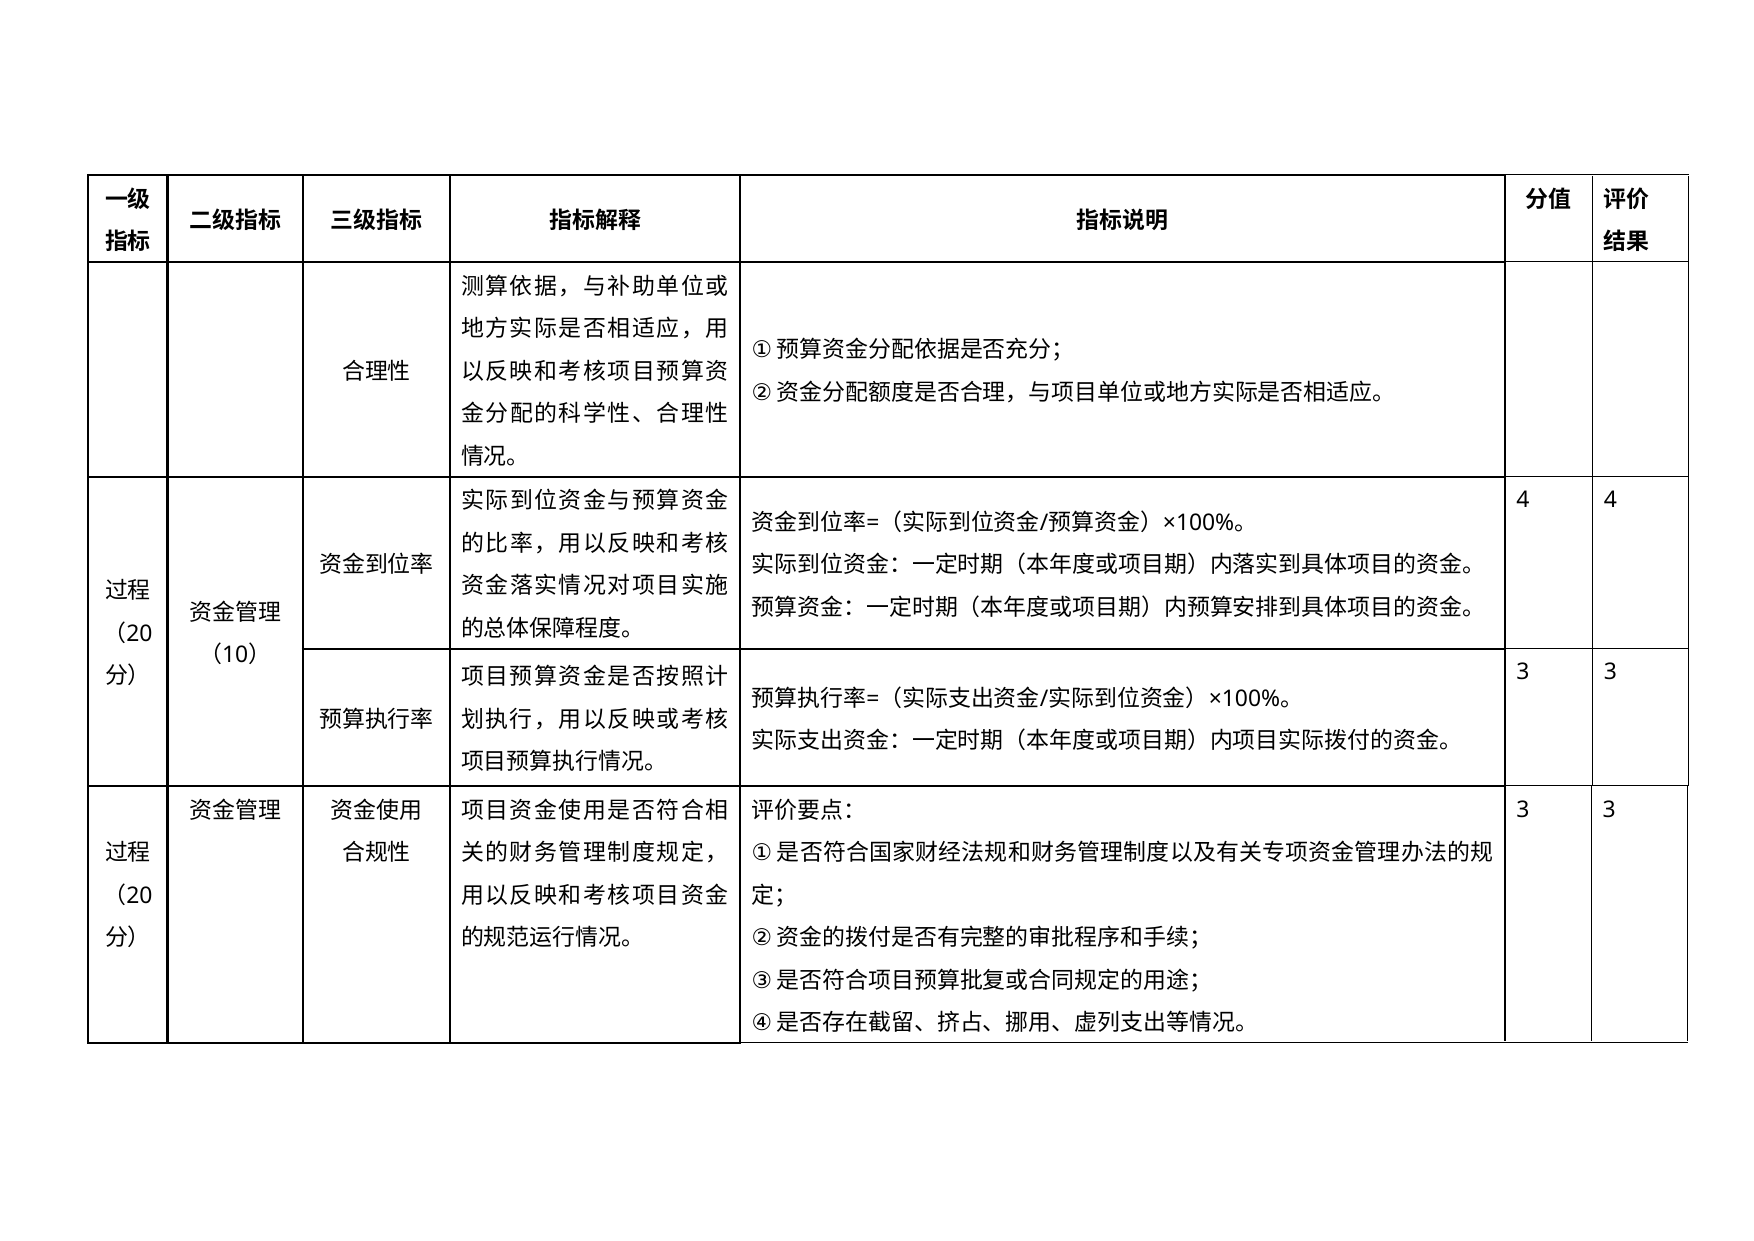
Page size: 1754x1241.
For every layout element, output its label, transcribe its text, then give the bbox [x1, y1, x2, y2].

table_cell 评价要点： ①是否符合国家财经法规和财务管理制度以及有关专项资金管理办法的规定； ②资金的拨付是否有完整的审批程序和手续； ③是否符合项目预算批复或合同规定的用途； ④是否存在截留、挤占、挪用、虚列支出等情况。 [741, 787, 1505, 1042]
table_cell 3 [1593, 649, 1688, 785]
table_cell 4 [1506, 477, 1592, 648]
table_cell 预算执行率=（实际支出资金/实际到位资金）×100%。 实际支出资金：一定时期（本年度或项目期）内项目实际拨付的资金。 [741, 650, 1504, 785]
table_cell 过程（20分） [89, 478, 166, 785]
table_cell 预算执行率 [304, 650, 449, 785]
table_cell 资金管理 [169, 787, 302, 1042]
table_cell 资金管理（10） [169, 478, 302, 785]
table_header 分值 [1506, 175, 1592, 261]
table_cell 3 [1505, 786, 1591, 1042]
table_cell 实际到位资金与预算资金的比率，用以反映和考核资金落实情况对项目实施的总体保障程度。 [451, 478, 739, 648]
table_header 评价 结果 [1592, 175, 1688, 261]
table_cell 3 [1591, 786, 1687, 1042]
table_header 三级指标 [304, 176, 449, 261]
table_cell 资金分配 合理性 [304, 263, 449, 476]
table_cell 2 [1506, 262, 1592, 476]
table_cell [451, 263, 739, 476]
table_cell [741, 263, 1504, 476]
table_cell 3 [1506, 649, 1592, 785]
table_header 指标解释 [451, 176, 739, 261]
table_cell 4 [1593, 477, 1688, 648]
table_cell 2 [1593, 262, 1688, 476]
table_cell 资金到位率 [304, 478, 449, 648]
table_cell 项目预算资金是否按照计划执行，用以反映或考核项目预算执行情况。 [451, 650, 739, 785]
table_cell 资金到位率=（实际到位资金/预算资金）×100%。 实际到位资金：一定时期（本年度或项目期）内落实到具体项目的资金。 预算资金：一定时期（本年度或项目期）内预算安排到具体项目的资金。 [741, 478, 1504, 648]
table_header 指标说明 [741, 176, 1504, 261]
table_header 一级指标 [89, 176, 166, 261]
table_cell 资金使用 合规性 [304, 787, 449, 1042]
table_cell 项目资金使用是否符合相关的财务管理制度规定，用以反映和考核项目资金的规范运行情况。 [451, 787, 739, 1042]
table_header 二级指标 [169, 176, 302, 261]
table_cell 过程（20分） [89, 787, 166, 1042]
